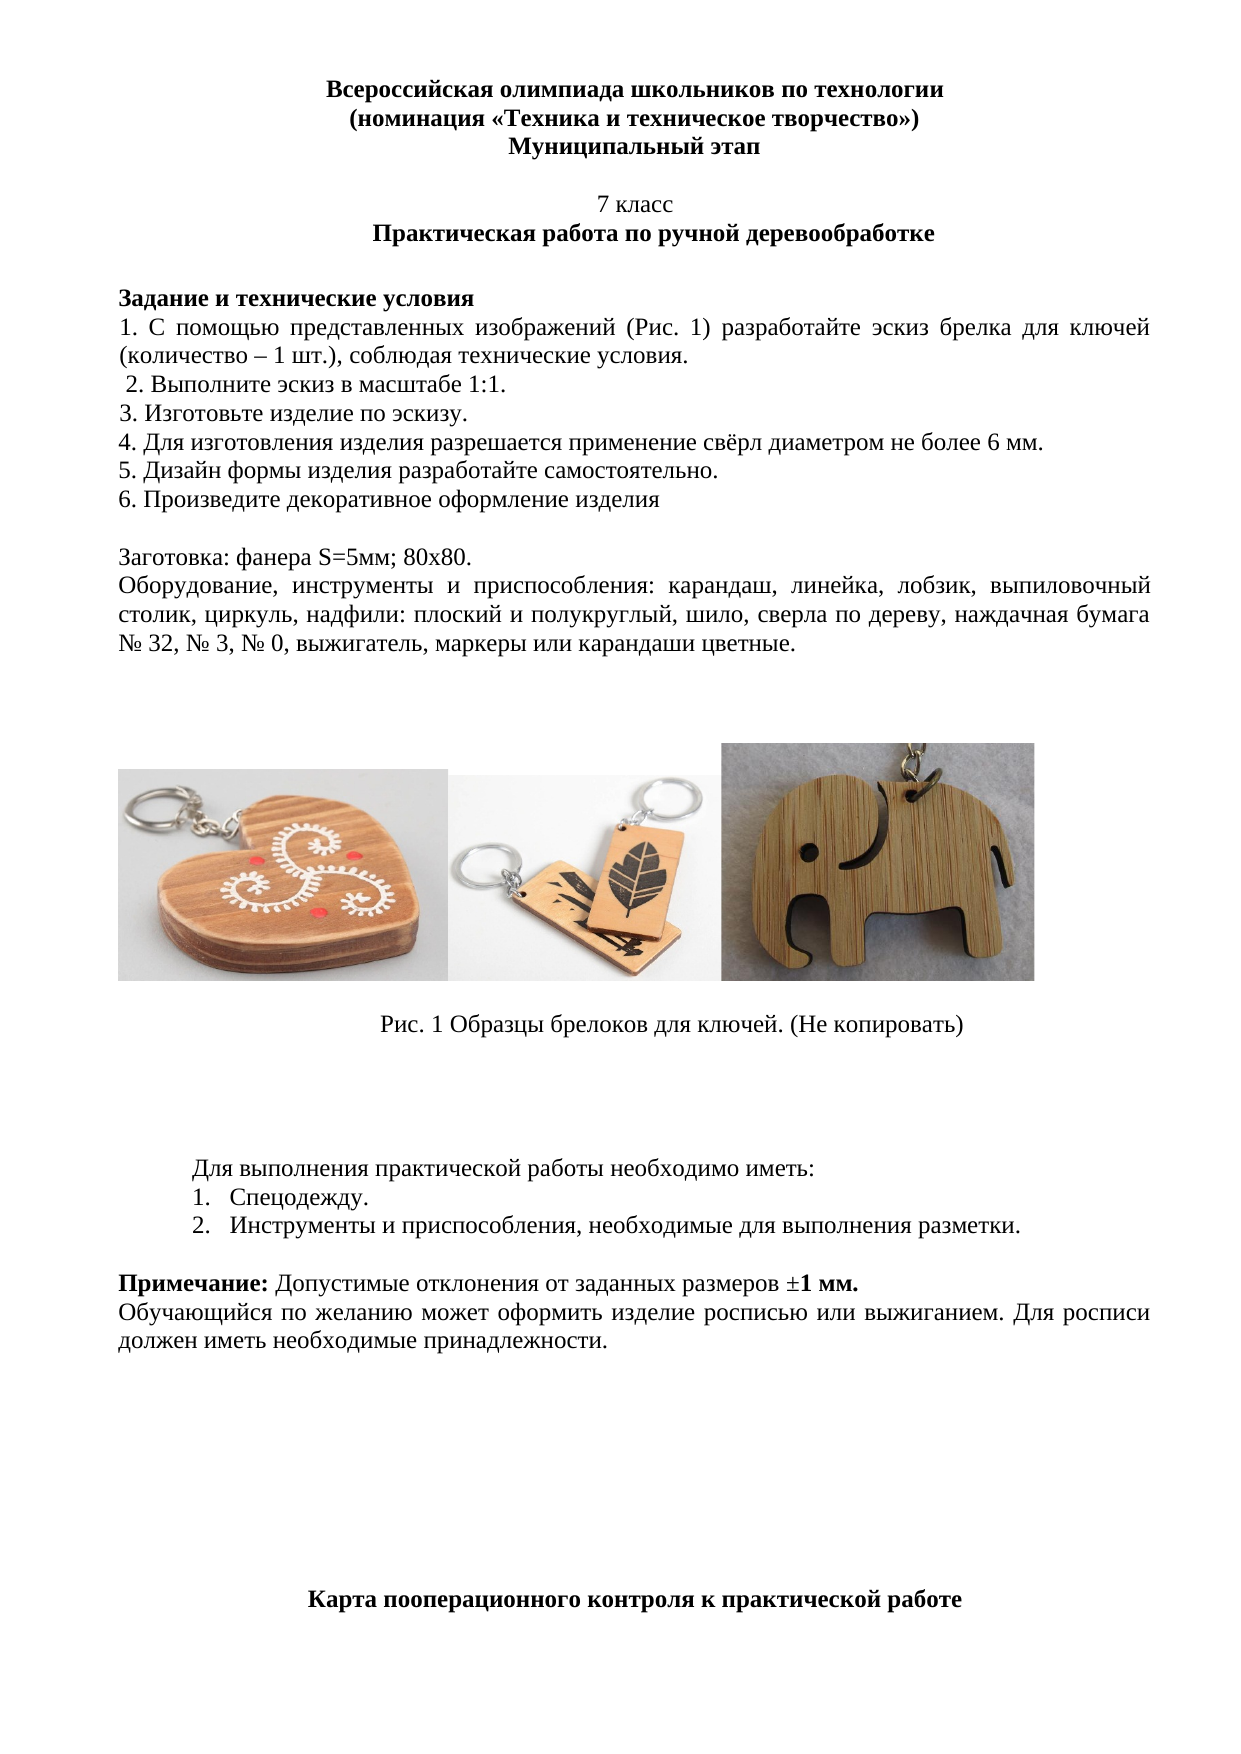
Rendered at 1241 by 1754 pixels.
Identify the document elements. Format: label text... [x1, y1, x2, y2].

text Муниципальный этап [117, 131, 1152, 160]
text Практическая работа по ручной деревообработке [156, 218, 1152, 246]
text Рис. 1 Образцы брелоков для ключей. (Не копировать) [118, 1009, 1152, 1038]
text Примечание: Допустимые отклонения от заданных размеров ±1 мм. [118, 1268, 1152, 1297]
text Карта пооперационного контроля к практической работе [118, 1584, 1152, 1613]
text Для выполнения практической работы необходимо иметь: [118, 1153, 1152, 1182]
text 4. Для изготовления изделия разрешается применение свёрл диаметром не более 6 мм. [118, 427, 1152, 456]
text 3. Изготовьте изделие по эскизу. [119, 398, 1152, 427]
text 5. Дизайн формы изделия разработайте самостоятельно. [118, 456, 1152, 484]
text Обучающийся по желанию может оформить изделие росписью или выжиганием. Для росписи должен иметь необходимые принадлежности. [118, 1297, 1152, 1354]
text Заготовка: фанера S=5мм; 80х80. [118, 542, 1152, 571]
text (номинация «Техника и техническое творчество») [117, 103, 1152, 131]
picture [118, 743, 1035, 981]
text Задание и технические условия [118, 283, 1153, 312]
text 2. Выполните эскиз в масштабе 1:1. [119, 369, 1152, 398]
list Спецодежду. [192, 1182, 1152, 1211]
text 1. С помощью представленных изображений (Рис. 1) разработайте эскиз брелка для ключей (количество – 1 шт.), соблюдая технические условия. [119, 312, 1152, 369]
text 6. Произведите декоративное оформление изделия [118, 484, 1152, 513]
text 7 класс [118, 189, 1152, 218]
text Оборудование, инструменты и приспособления: карандаш, линейка, лобзик, выпиловочный столик, циркуль, надфили: плоский и полукруглый, шило, сверла по дереву, наждачная бумага № 32, № 3, № 0, выжигатель, маркеры или карандаши цветные. [118, 571, 1152, 657]
text Всероссийская олимпиада школьников по технологии [118, 74, 1152, 103]
list Инструменты и приспособления, необходимые для выполнения разметки. [192, 1211, 1152, 1239]
